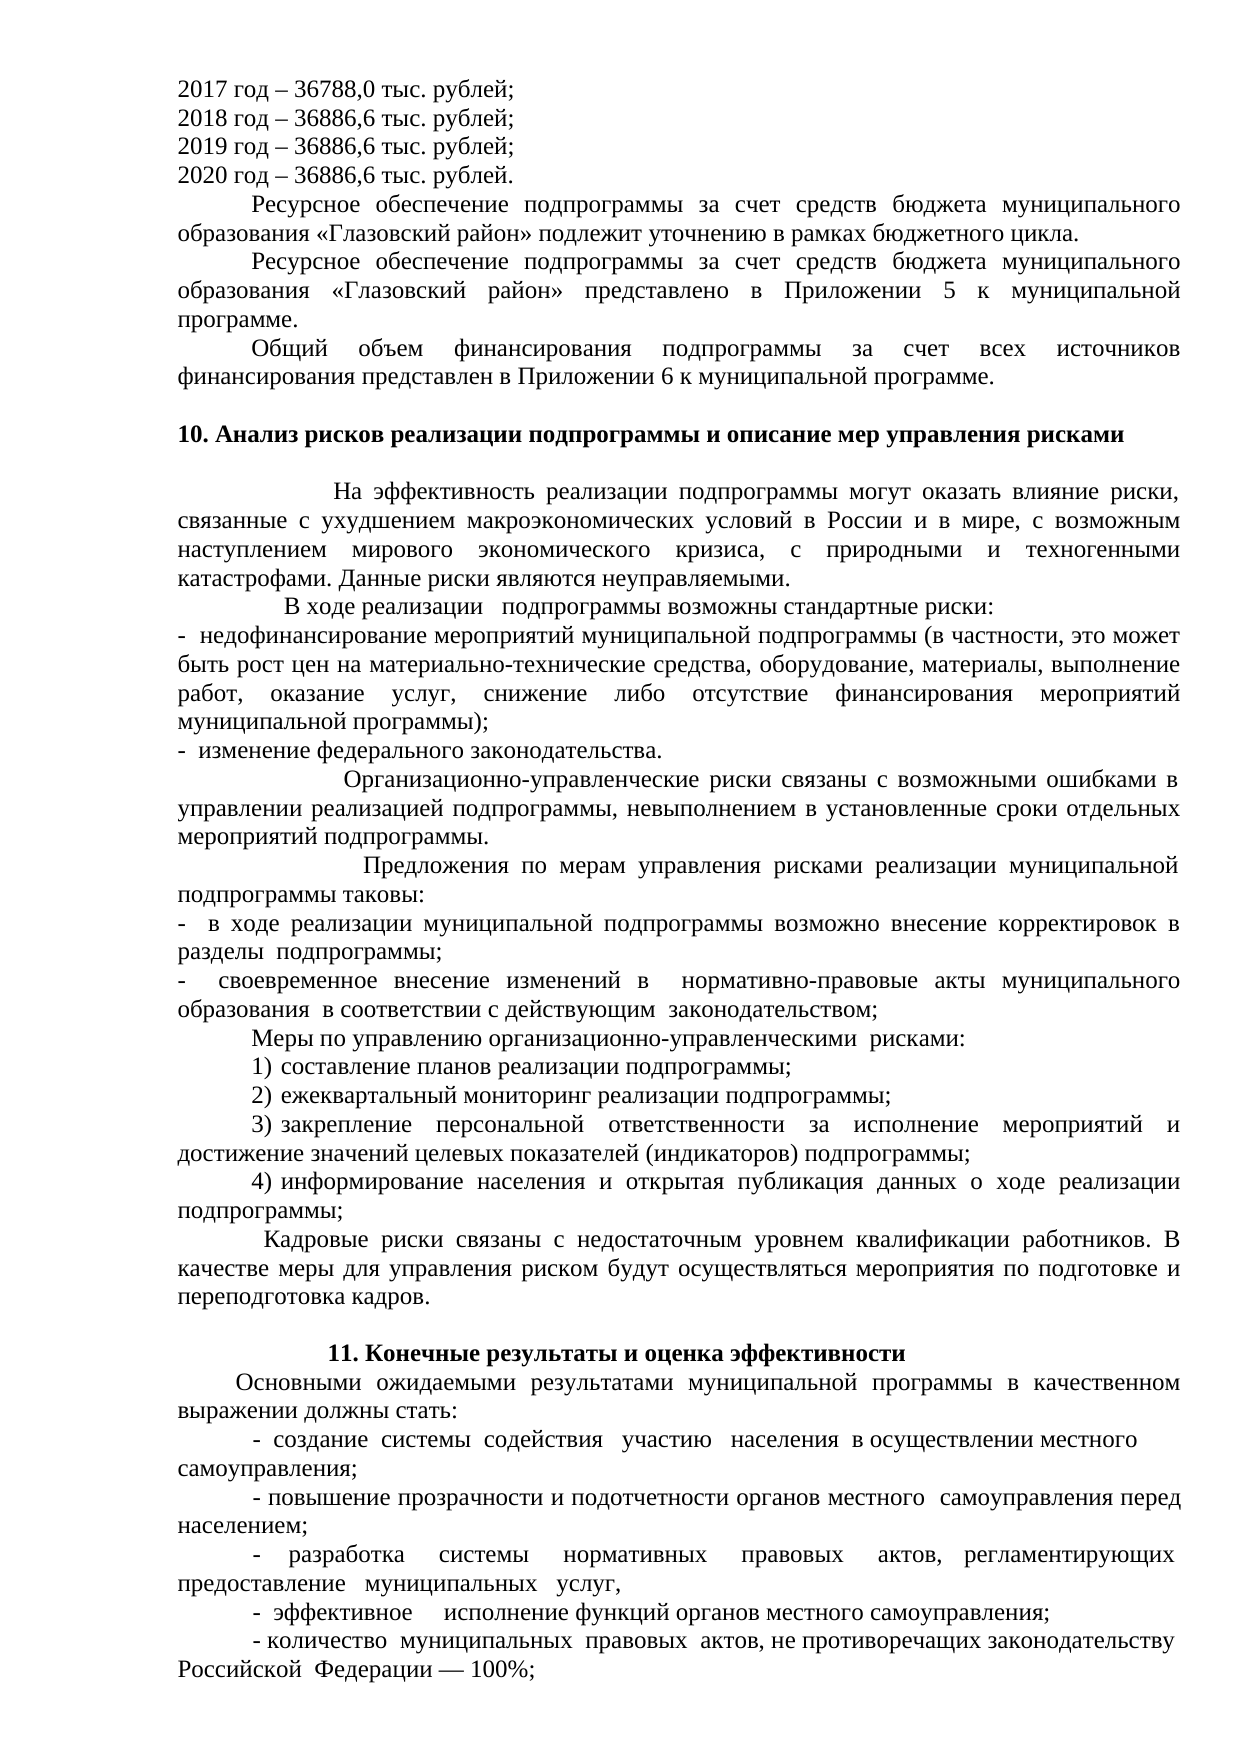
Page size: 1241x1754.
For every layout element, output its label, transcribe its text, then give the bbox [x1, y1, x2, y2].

text - разработка системы нормативных правовых актов, регламентирующих предоставление муниципальных услуг, [177, 1539, 1181, 1597]
text В ходе реализации подпрограммы возможны стандартные риски: [177, 591, 1181, 620]
text - своевременное внесение изменений в нормативно-правовые акты муниципального образования в соответствии с действующим законодательством; [177, 965, 1181, 1023]
text Меры по управлению организационно-управленческими рисками: [177, 1023, 1181, 1051]
text - создание системы содействия участию населения в осуществлении местного [177, 1424, 1181, 1453]
text - недофинансирование мероприятий муниципальной подпрограммы (в частности, это может быть рост цен на материально-технические средства, оборудование, материалы, выполнение работ, оказание услуг, снижение либо отсутствие финансирования мероприятий муниципальной программы); [177, 620, 1181, 735]
text - в ходе реализации муниципальной подпрограммы возможно внесение корректировок в разделы подпрограммы; [177, 908, 1181, 965]
text - эффективное исполнение функций органов местного самоуправления; [177, 1597, 1181, 1626]
text 2017 год – 36788,0 тыс. рублей; [177, 74, 1181, 103]
text 1) составление планов реализации подпрограммы; [177, 1051, 1181, 1080]
text Кадровые риски связаны с недостаточным уровнем квалификации работников. В качестве меры для управления риском будут осуществляться мероприятия по подготовке и переподготовка кадров. [177, 1224, 1181, 1310]
text - количество муниципальных правовых актов, не противоречащих законодательству Российской Федерации — 100%; [177, 1626, 1181, 1683]
text - изменение федерального законодательства. [177, 735, 1181, 764]
text самоуправления; [177, 1453, 1181, 1482]
text Ресурсное обеспечение подпрограммы за счет средств бюджета муниципального образования «Глазовский район» подлежит уточнению в рамках бюджетного цикла. [177, 189, 1181, 246]
text 2) ежеквартальный мониторинг реализации подпрограммы; [177, 1080, 1181, 1109]
text 4) информирование населения и открытая публикация данных о ходе реализации подпрограммы; [177, 1166, 1181, 1224]
text 2019 год – 36886,6 тыс. рублей; [177, 131, 1181, 160]
text Предложения по мерам управления рисками реализации муниципальной подпрограммы таковы: [177, 850, 1181, 908]
text - повышение прозрачности и подотчетности органов местного самоуправления перед населением; [177, 1482, 1181, 1539]
text 11. Конечные результаты и оценка эффективности [177, 1338, 1181, 1367]
text Основными ожидаемыми результатами муниципальной программы в качественном выражении должны стать: [177, 1367, 1181, 1424]
text 2018 год – 36886,6 тыс. рублей; [177, 103, 1181, 131]
text Общий объем финансирования подпрограммы за счет всех источников финансирования представлен в Приложении 6 к муниципальной программе. [177, 333, 1181, 390]
text На эффективность реализации подпрограммы могут оказать влияние риски, связанные с ухудшением макроэкономических условий в России и в мире, с возможным наступлением мирового экономического кризиса, с природными и техногенными катастрофами. Данные риски являются неуправляемыми. [177, 476, 1181, 591]
text Организационно-управленческие риски связаны с возможными ошибками в управлении реализацией подпрограммы, невыполнением в установленные сроки отдельных мероприятий подпрограммы. [177, 764, 1181, 850]
text 10. Анализ рисков реализации подпрограммы и описание мер управления рисками [177, 419, 1181, 448]
text Ресурсное обеспечение подпрограммы за счет средств бюджета муниципального образования «Глазовский район» представлено в Приложении 5 к муниципальной программе. [177, 246, 1181, 333]
text 2020 год – 36886,6 тыс. рублей. [177, 160, 1181, 189]
text 3) закрепление персональной ответственности за исполнение мероприятий и достижение значений целевых показателей (индикаторов) подпрограммы; [177, 1109, 1181, 1166]
